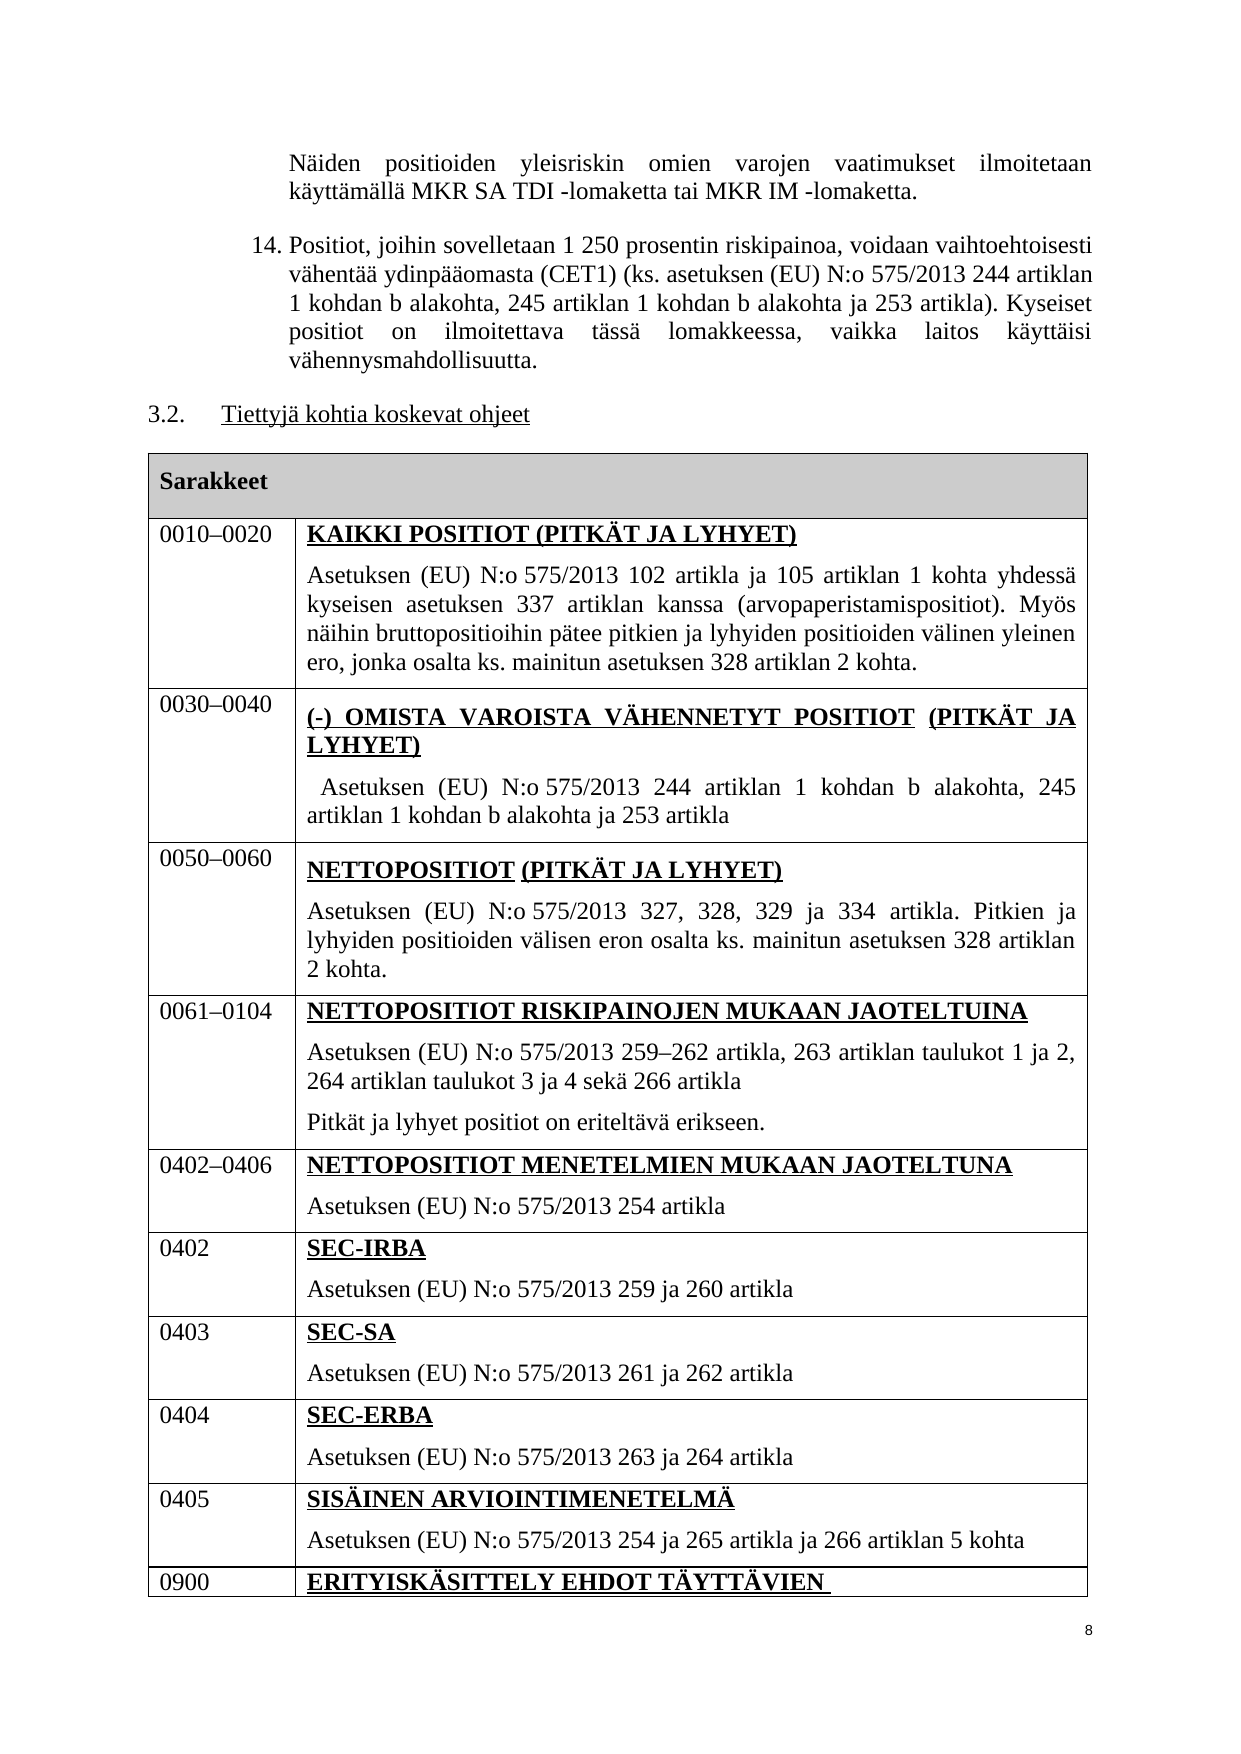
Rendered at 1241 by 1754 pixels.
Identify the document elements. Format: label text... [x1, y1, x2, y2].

table_cell NETTOPOSITIOT MENETELMIEN MUKAAN JAOTELTUNA Asetuksen (EU) N:o 575/2013 254 artikla [296, 1150, 1087, 1232]
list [251, 148, 1093, 205]
table_cell NETTOPOSITIOT RISKIPAINOJEN MUKAAN JAOTELTUINA Asetuksen (EU) N:o 575/2013 259–262 artikla, 263 artiklan taulukot 1 ja 2, 264 artiklan taulukot 3 ja 4 sekä 266 artikla Pitkät ja lyhyet positiot on eriteltävä erikseen. [296, 996, 1087, 1149]
table_cell KAIKKI POSITIOT (PITKÄT JA LYHYET) Asetuksen (EU) N:o 575/2013 102 artikla ja 105 artiklan 1 kohta yhdessä kyseisen asetuksen 337 artiklan kanssa (arvopaperistamispositiot). Myös näihin bruttopositioihin pätee pitkien ja lyhyiden positioiden välinen yleinen ero, jonka osalta ks. mainitun asetuksen 328 artiklan 2 kohta. [296, 519, 1087, 688]
table_cell 0402 [149, 1233, 295, 1316]
table_cell SISÄINEN ARVIOINTIMENETELMÄ Asetuksen (EU) N:o 575/2013 254 ja 265 artikla ja 266 artiklan 5 kohta [296, 1484, 1087, 1566]
table_header Sarakkeet [149, 454, 1087, 518]
table_cell NETTOPOSITIOT (PITKÄT JA LYHYET) Asetuksen (EU) N:o 575/2013 327, 328, 329 ja 334 artikla. Pitkien ja lyhyiden positioiden välisen eron osalta ks. mainitun asetuksen 328 artiklan 2 kohta. [296, 843, 1087, 995]
table_cell SEC-SA Asetuksen (EU) N:o 575/2013 261 ja 262 artikla [296, 1317, 1087, 1399]
table_cell 0403 [149, 1317, 295, 1399]
table_cell 0010–0020 [149, 519, 295, 688]
table_cell 0404 [149, 1400, 295, 1483]
table_cell 0050–0060 [149, 843, 295, 995]
list Positiot, joihin sovelletaan 1 250 prosentin riskipainoa, voidaan vaihtoehtoisesti vähentää ydinpääomasta (CET1) (ks. asetuksen (EU) N:o 575/2013 244 artiklan 1 kohdan b alakohta, 245 artiklan 1 kohdan b alakohta ja 253 artikla). Kyseiset positiot on ilmoitettava tässä lomakkeessa, vaikka laitos käyttäisi vähennysmahdollisuutta. [251, 230, 1093, 374]
table_cell 0900 [149, 1568, 295, 1596]
table_cell SEC-ERBA Asetuksen (EU) N:o 575/2013 263 ja 264 artikla [296, 1400, 1087, 1483]
list 3.2. Tiettyjä kohtia koskevat ohjeet [148, 399, 1093, 428]
table_cell (-) OMISTA VAROISTA VÄHENNETYT POSITIOT (PITKÄT JA LYHYET) Asetuksen (EU) N:o 575/2013 244 artiklan 1 kohdan b alakohta, 245 artiklan 1 kohdan b alakohta ja 253 artikla [296, 689, 1087, 842]
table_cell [296, 1568, 1087, 1596]
table_cell 0405 [149, 1484, 295, 1566]
table_cell 0061–0104 [149, 996, 295, 1149]
table_cell 0030–0040 [149, 689, 295, 842]
table_cell 0402–0406 [149, 1150, 295, 1232]
table_cell SEC-IRBA Asetuksen (EU) N:o 575/2013 259 ja 260 artikla [296, 1233, 1087, 1316]
